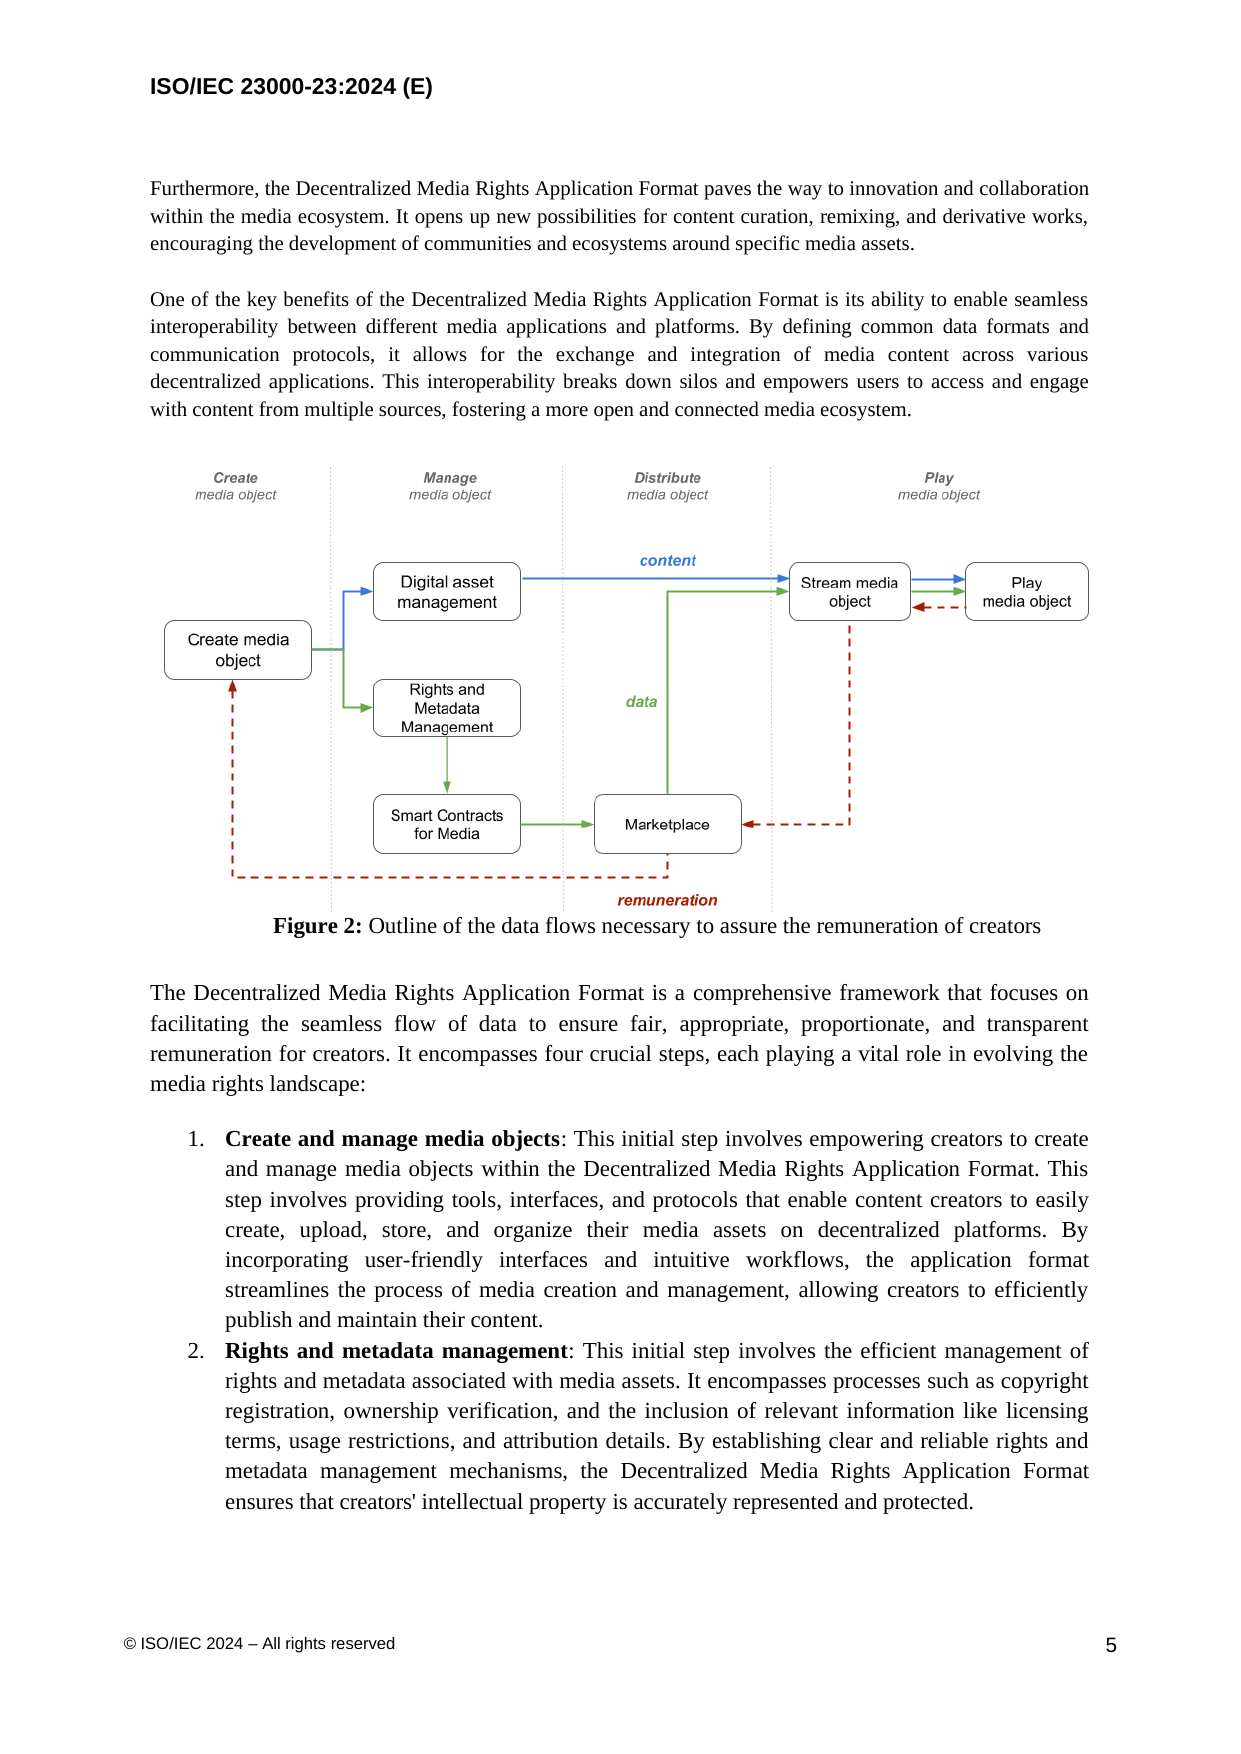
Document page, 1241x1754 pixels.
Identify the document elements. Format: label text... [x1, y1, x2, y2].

text Furthermore, the Decentralized Media Rights Application Format paves the way to innovation and collaboration within the media ecosystem. It opens up new possibilities for content curation, remixing, and derivative works, encouraging the development of communities and ecosystems around specific media assets. [150, 176, 1090, 255]
picture [150, 466, 1091, 913]
text One of the key benefits of the Decentralized Media Rights Application Format is its ability to enable seamless interoperability between different media applications and platforms. By defining common data formats and communication protocols, it allows for the exchange and integration of media content across various decentralized applications. This interoperability breaks down silos and empowers users to access and engage with content from multiple sources, fostering a more open and connected media ecosystem. [150, 286, 1090, 421]
list Create and manage media objects: This initial step involves empowering creators to create and manage media objects within the Decentralized Media Rights Application Format. This step involves providing tools, interfaces, and protocols that enable content creators to easily create, upload, store, and organize their media assets on decentralized platforms. By incorporating user-friendly interfaces and intuitive workflows, the application format streamlines the process of media creation and management, allowing creators to efficiently publish and maintain their content. [187, 1125, 1090, 1333]
text The Decentralized Media Rights Application Format is a comprehensive framework that focuses on facilitating the seamless flow of data to ensure fair, appropriate, proportionate, and transparent remuneration for creators. It encompasses four crucial steps, each playing a vital role in evolving the media rights landscape: [150, 979, 1090, 1096]
text Figure 2: Outline of the data flows necessary to assure the remuneration of creators [225, 913, 1090, 975]
list Rights and metadata management: This initial step involves the efficient management of rights and metadata associated with media assets. It encompasses processes such as copyright registration, ownership verification, and the inclusion of relevant information like licensing terms, usage restrictions, and attribution details. By establishing clear and reliable rights and metadata management mechanisms, the Decentralized Media Rights Application Format ensures that creators' intellectual property is accurately represented and protected. [187, 1337, 1090, 1514]
